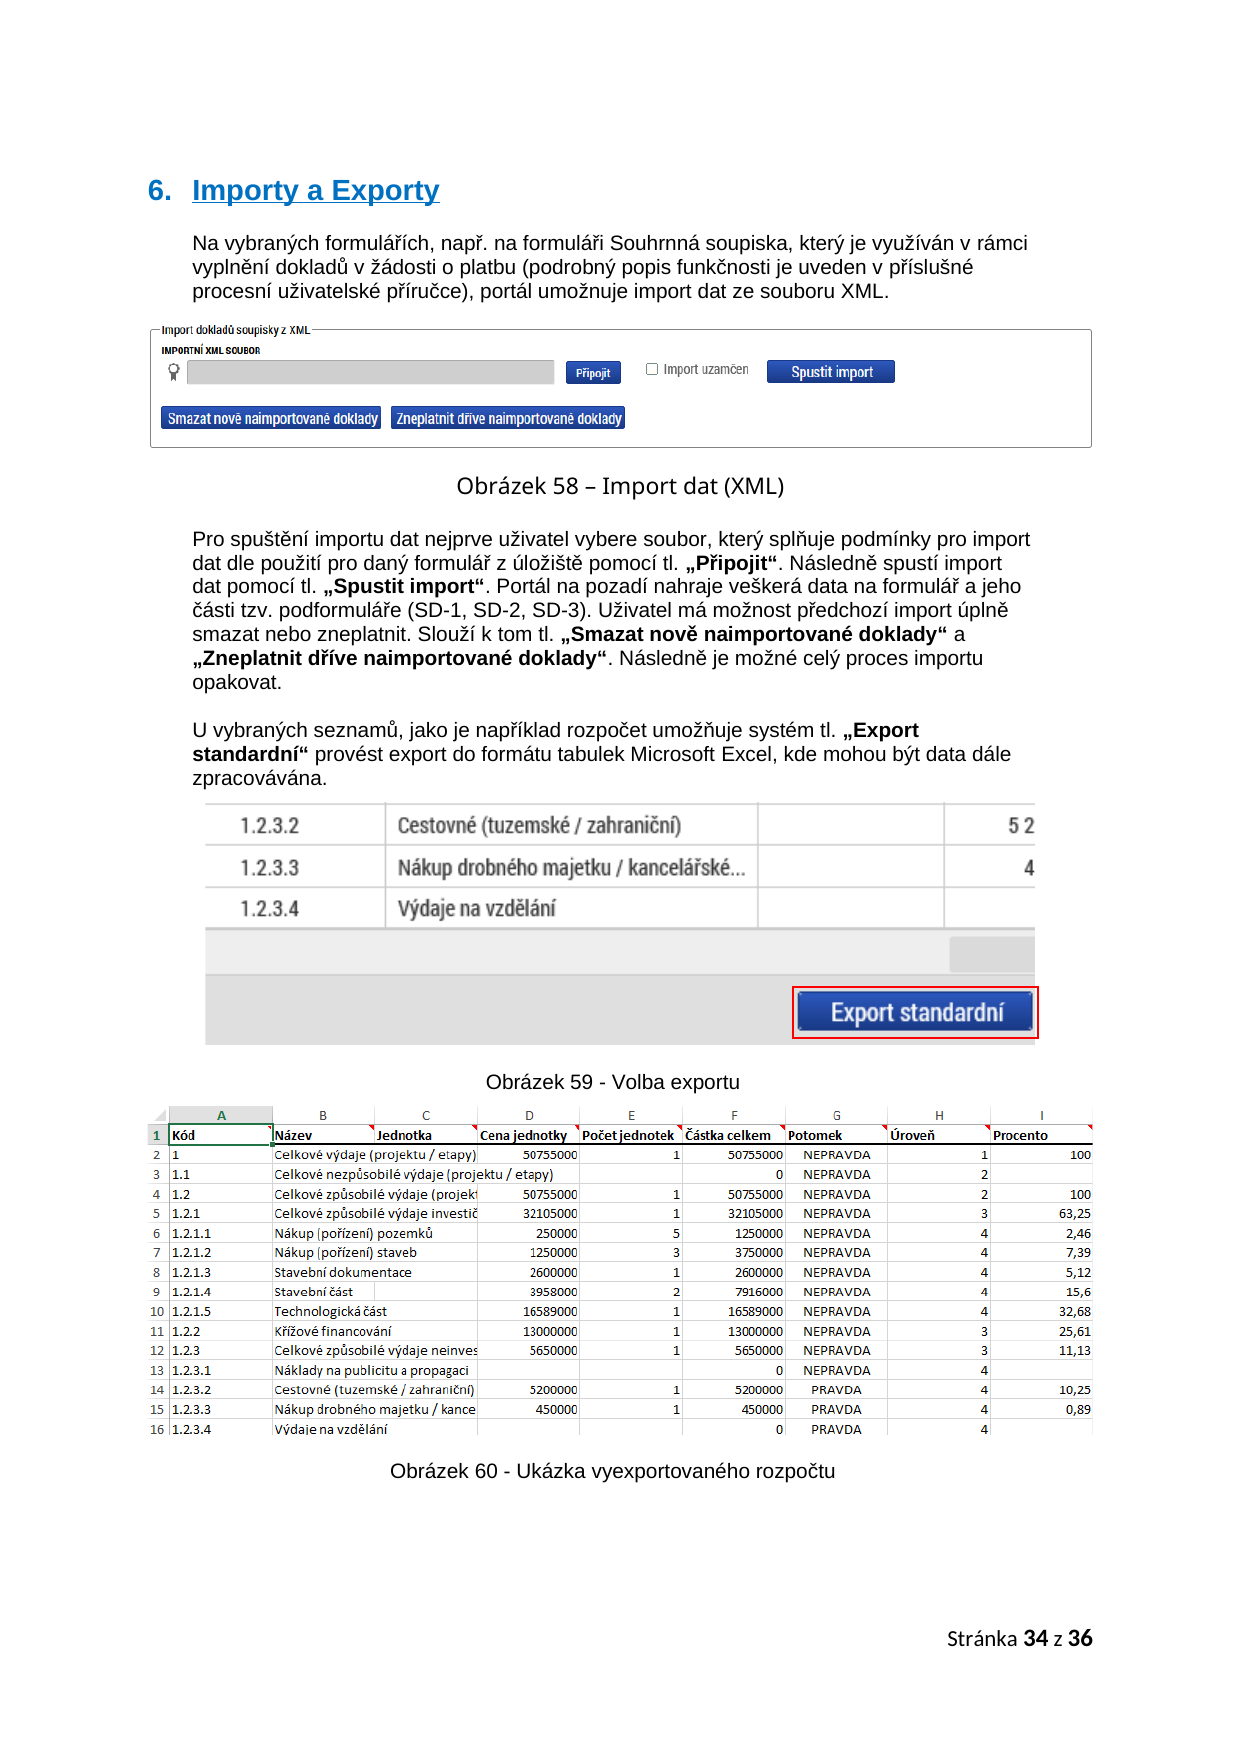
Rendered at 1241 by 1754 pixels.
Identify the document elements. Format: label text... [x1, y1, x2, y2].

text U vybraných seznamů, jako je například rozpočet umožňuje systém tl. „Export standardní“ provést export do formátu tabulek Microsoft Excel, kde mohou být data dále zpracovávána. [192, 718, 1034, 790]
picture [794, 988, 1035, 1037]
picture [147, 1106, 1093, 1435]
picture [147, 315, 1093, 450]
text Na vybraných formulářích, např. na formuláři Souhrnná soupiska, který je využíván v rámci vyplnění dokladů v žádosti o platbu (podrobný popis funkčnosti je uveden v příslušné procesní uživatelské příručce), portál umožnuje import dat ze souboru XML. [192, 231, 1034, 303]
picture [205, 802, 1035, 1045]
text Importy a Exporty [148, 173, 1093, 206]
text Pro spuštění importu dat nejprve uživatel vybere soubor, který splňuje podmínky pro import dat dle použití pro daný formulář z úložiště pomocí tl. „Připojit“. Následně spustí import dat pomocí tl. „Spustit import“. Portál na pozadí nahraje veškerá data na formulář a jeho části tzv. podformuláře (SD-1, SD-2, SD-3). Uživatel má možnost předchozí import úplně smazat nebo zneplatnit. Slouží k tom tl. „Smazat nově naimportované doklady“ a „Zneplatnit dříve naimportované doklady“. Následně je možné celý proces importu opakovat. [192, 526, 1034, 694]
